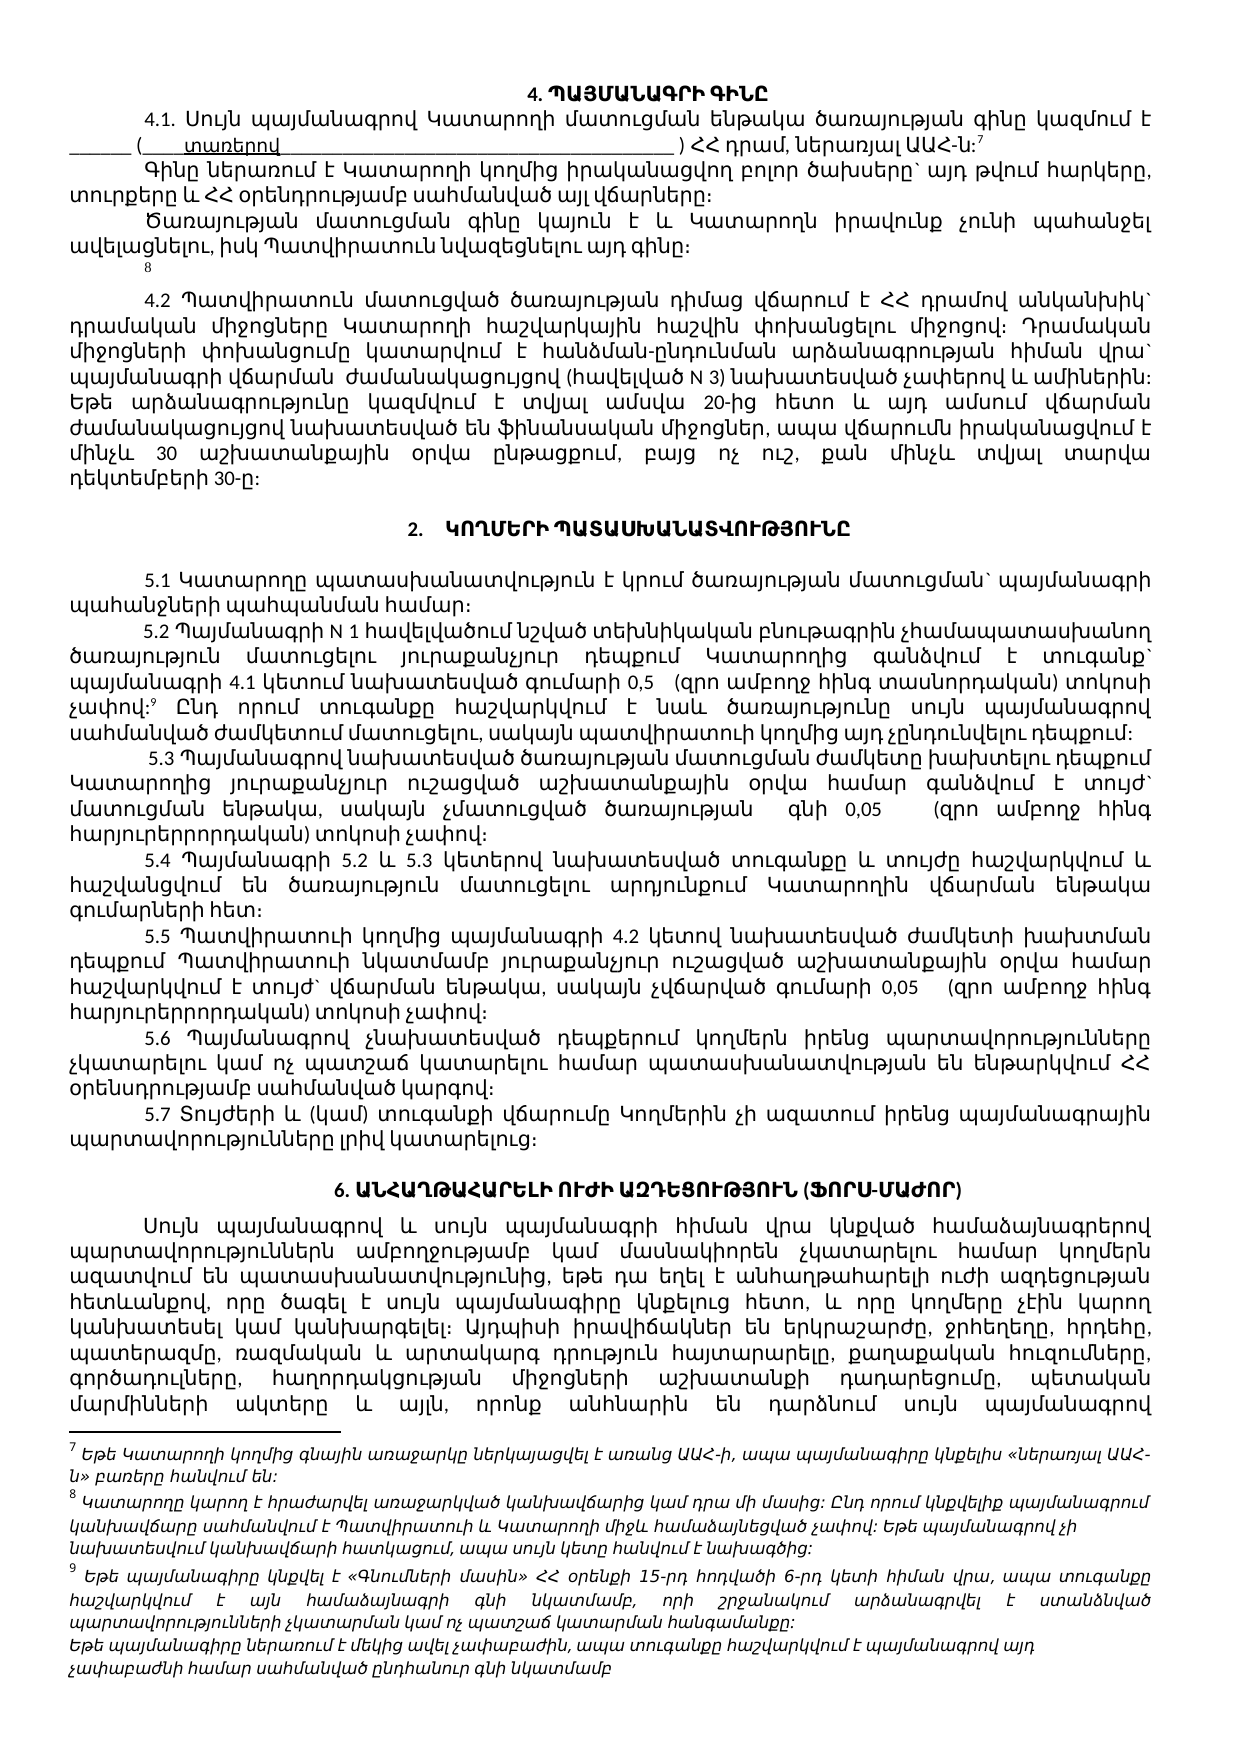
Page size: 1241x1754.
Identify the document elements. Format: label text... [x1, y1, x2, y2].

text 5.3 Պայմանագրով նախատեսված ծառայության մատուցման ժամկետը խախտելու դեպքում Կատարողից յուրաքանչյուր ուշացված աշխատանքային օրվա համար գանձվում է տույժ` մատուցման ենթակա, սակայն չմատուցված ծառայության գնի 0,05 (զրո ամբողջ հինգ հարյուրերրորդական) տոկոսի չափով։ [69, 745, 1152, 847]
text 6. ԱՆՀԱՂԹԱՀԱՐԵԼԻ ՈՒԺԻ ԱԶԴԵՑՈՒԹՅՈՒՆ (ՖՈՐՍ-ՄԱԺՈՐ) [69, 1177, 1152, 1203]
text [69, 1213, 1152, 1416]
text 5.7 Տույժերի և (կամ) տուգանքի վճարումը Կողմերին չի ազատում իրենց պայմանագրային պարտավորությունները լրիվ կատարելուց։ [69, 1101, 1152, 1152]
text 5.1 Կատարողը պատասխանատվություն է կրում ծառայության մատուցման` պայմանագրի պահանջների պահպանման համար։ [69, 567, 1152, 618]
text 4.1. Սույն պայմանագրով Կատարողի մատուցման ենթակա ծառայության գինը կազմում է ______ (____տառերով______________________________________ ) ՀՀ դրամ, ներառյալ ԱԱՀ-ն: [69, 106, 1152, 157]
text 4.2 Պատվիրատուն մատուցված ծառայության դիմաց վճարում է ՀՀ դրամով անկանխիկ` դրամական միջոցները Կատարողի հաշվարկային հաշվին փոխանցելու միջոցով։ Դրամական միջոցների փոխանցումը կատարվում է հանձման-ընդունման արձանագրության հիման վրա` պայմանագրի վճարման ժամանակացույցով (հավելված N 3) նախատեսված չափերով և ամիներին: Եթե արձանագրությունը կազմվում է տվյալ ամսվա 20-ից հետո և այդ ամսում վճարման ժամանակացույցով նախատեսված են ֆինանսական միջոցներ, ապա վճարումն իրականացվում է մինչև 30 աշխատանքային օրվա ընթացքում, բայց ոչ ուշ, քան մինչև տվյալ տարվա դեկտեմբերի 30-ը: [69, 288, 1152, 491]
text 5.6 Պայմանագրով չնախատեսված դեպքերում կողմերն իրենց պարտավորությունները չկատարելու կամ ոչ պատշաճ կատարելու համար պատասխանատվության են ենթարկվում ՀՀ օրենսդրությամբ սահմանված կարգով։ [69, 1025, 1152, 1101]
text 5.4 Պայմանագրի 5.2 և 5.3 կետերով նախատեսված տուգանքը և տույժը հաշվարկվում և հաշվանցվում են ծառայություն մատուցելու արդյունքում Կատարողին վճարման ենթակա գումարների հետ։ [69, 847, 1152, 923]
text 5.5 Պատվիրատուի կողմից պայմանագրի 4.2 կետով նախատեսված ժամկետի խախտման դեպքում Պատվիրատուի նկատմամբ յուրաքանչյուր ուշացված աշխատանքային օրվա համար հաշվարկվում է տույժ` վճարման ենթակա, սակայն չվճարված գումարի 0,05 (զրո ամբողջ հինգ հարյուրերրորդական) տոկոսի չափով։ [69, 923, 1152, 1025]
text 4. ՊԱՅՄԱՆԱԳՐԻ ԳԻՆԸ [69, 81, 1152, 106]
text Ծառայության մատուցման գինը կայուն է և Կատարողն իրավունք չունի պահանջել ավելացնելու, իսկ Պատվիրատուն նվազեցնելու այդ գինը։ [69, 208, 1152, 259]
text 5.2 Պայմանագրի N 1 հավելվածում նշված տեխնիկական բնութագրին չհամապատասխանող ծառայություն մատուցելու յուրաքանչյուր դեպքում Կատարողից գանձվում է տուգանք` պայմանագրի 4.1 կետում նախատեսված գումարի 0,5 (զրո ամբողջ հինգ տասնորդական) տոկոսի չափով: Ընդ որում տուգանքը հաշվարկվում է նաև ծառայությունը սույն պայմանագրով սահմանված ժամկետում մատուցելու, սակայն պատվիրատուի կողմից այդ չընդունվելու դեպքում: [69, 618, 1152, 745]
list ԿՈՂՄԵՐԻ ՊԱՏԱՍԽԱՆԱՏՎՈՒԹՅՈՒՆԸ [107, 516, 1152, 542]
text Գինը ներառում է Կատարողի կողմից իրականացվող բոլոր ծախսերը` այդ թվում հարկերը, տուրքերը և ՀՀ օրենդրությամբ սահմանված այլ վճարները։ [69, 157, 1152, 208]
